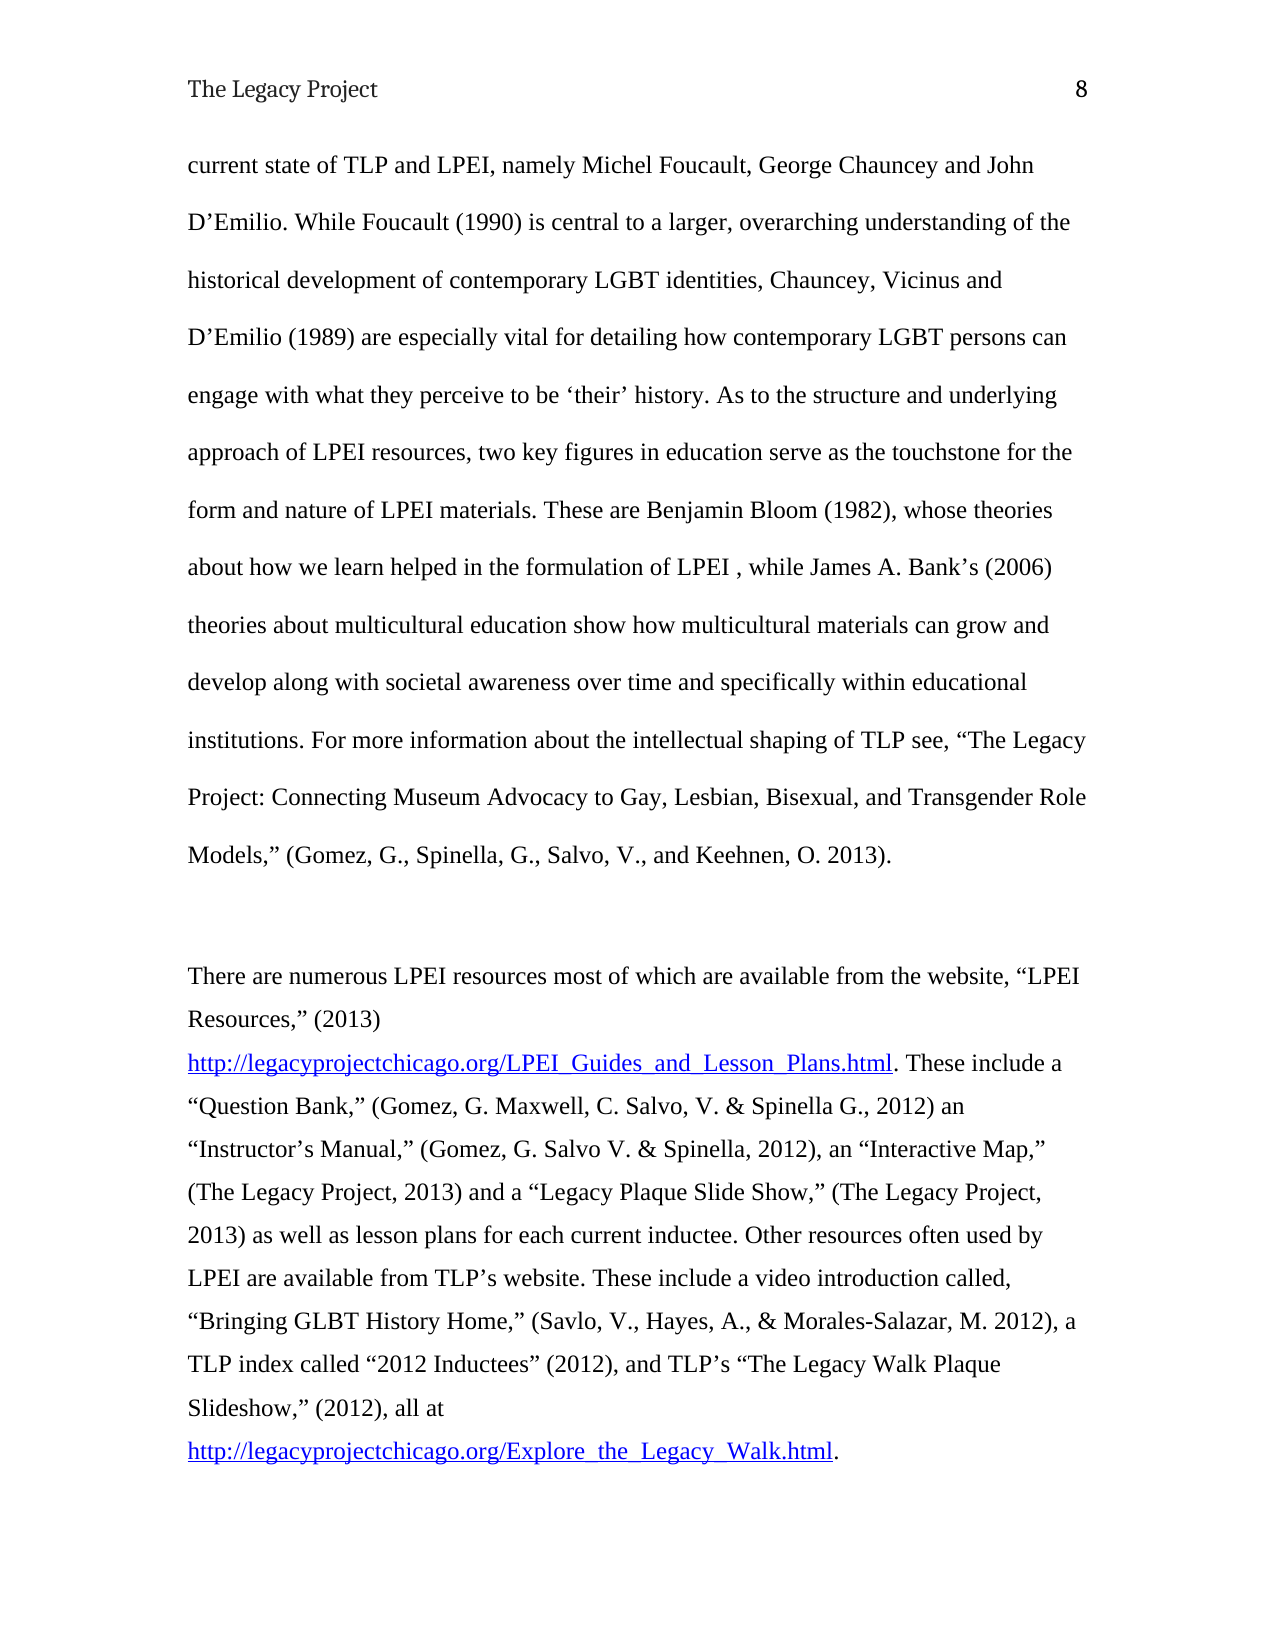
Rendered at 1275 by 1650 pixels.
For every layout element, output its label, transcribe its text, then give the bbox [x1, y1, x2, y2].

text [112, 150, 1087, 869]
text There are numerous LPEI resources most of which are available from the website, “LPEI Resources,” (2013) http://legacyprojectchicago.org/LPEI_Guides_and_Lesson_Plans.html. These include a “Question Bank,” (Gomez, G. Maxwell, C. Salvo, V. & Spinella G., 2012) an “Instructor’s Manual,” (Gomez, G. Salvo V. & Spinella, 2012), an “Interactive Map,” (The Legacy Project, 2013) and a “Legacy Plaque Slide Show,” (The Legacy Project, 2013) as well as lesson plans for each current inductee. Other resources often used by LPEI are available from TLP’s website. These include a video introduction called, “Bringing GLBT History Home,” (Savlo, V., Hayes, A., & Morales-Salazar, M. 2012), a TLP index called “2012 Inductees” (2012), and TLP’s “The Legacy Walk Plaque Slideshow,” (2012), all at http://legacyprojectchicago.org/Explore_the_Legacy_Walk.html. [187, 961, 1087, 1464]
